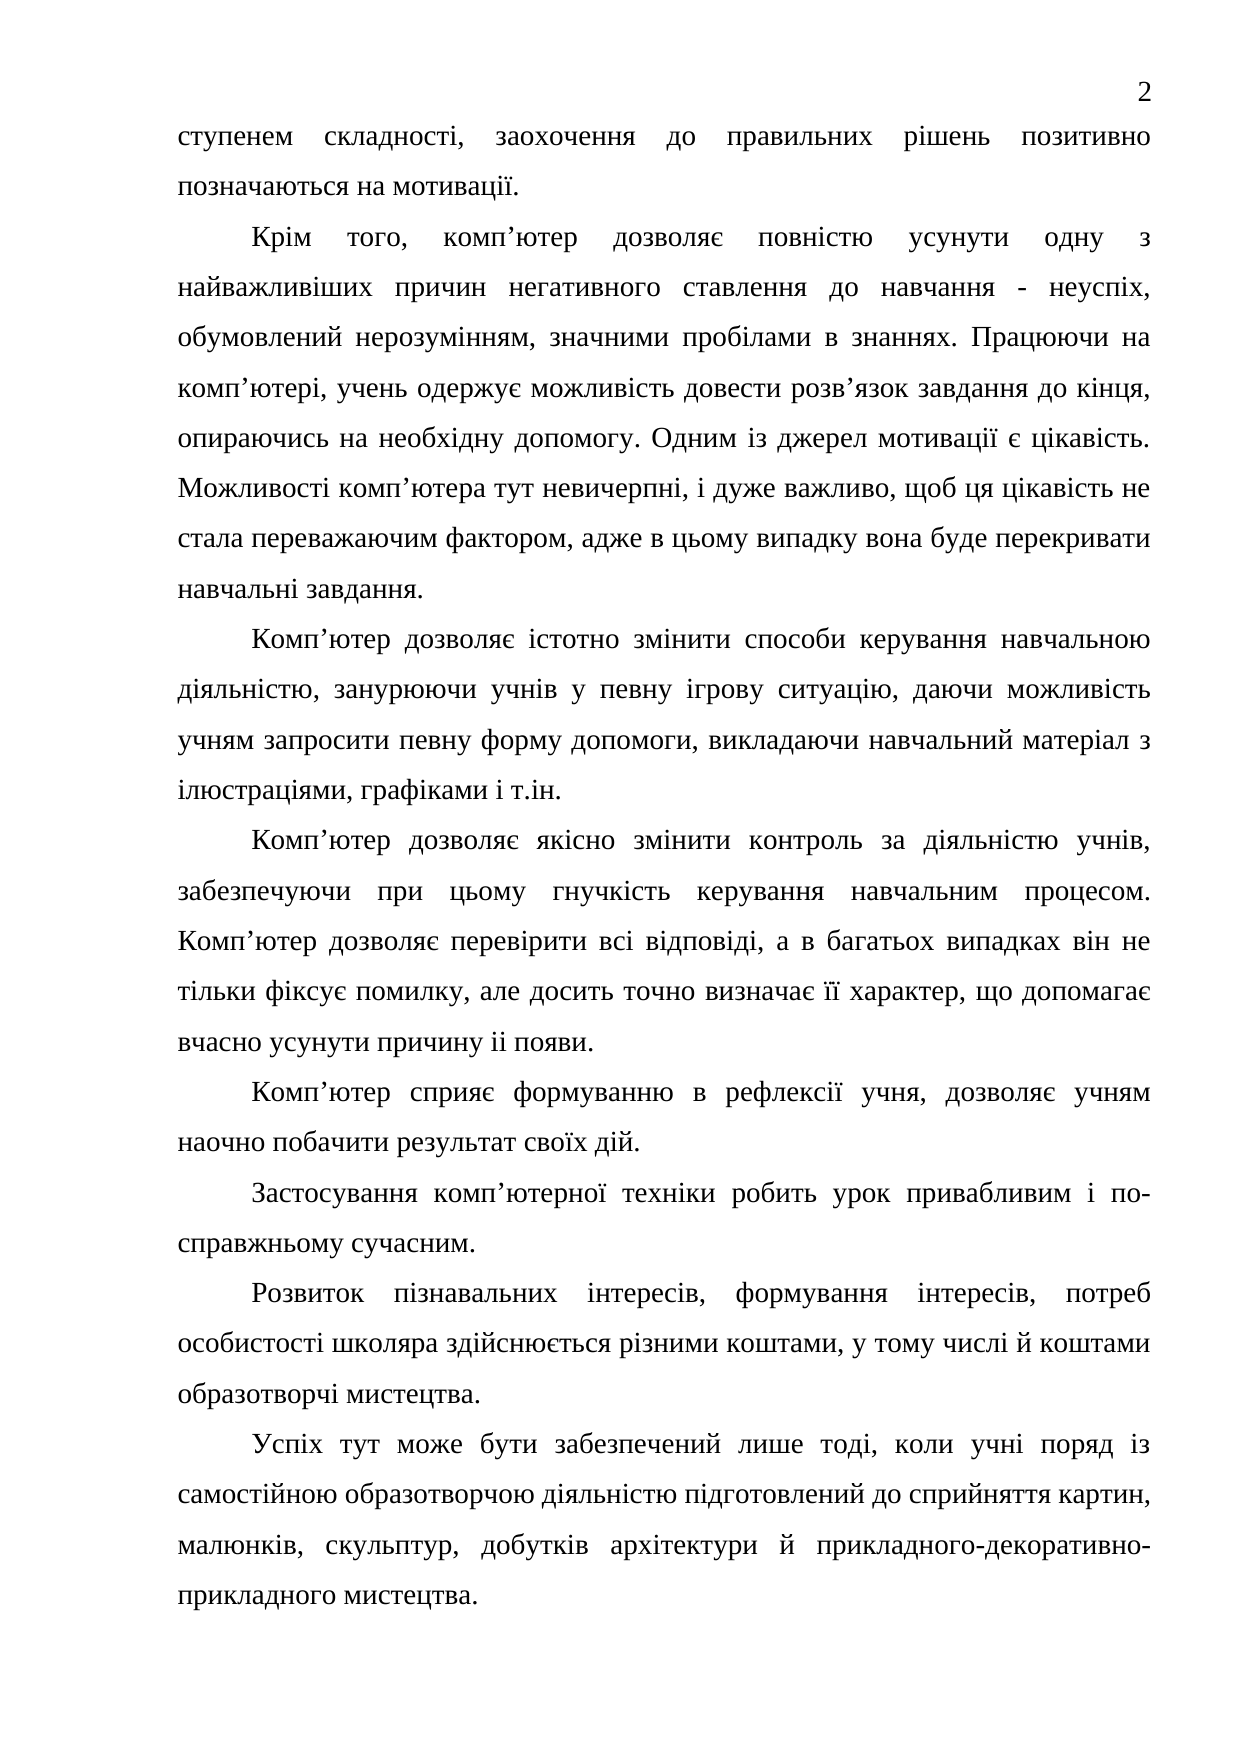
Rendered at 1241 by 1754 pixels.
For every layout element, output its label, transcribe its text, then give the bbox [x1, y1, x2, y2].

text Розвиток пізнавальних інтересів, формування інтересів, потреб особистості школяра здійснюється різними коштами, у тому числі й коштами образотворчі мистецтва. [177, 1275, 1152, 1409]
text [177, 118, 1152, 202]
text Комп’ютер дозволяє якісно змінити контроль за діяльністю учнів, забезпечуючи при цьому гнучкість керування навчальним процесом. Комп’ютер дозволяє перевірити всі відповіді, а в багатьох випадках він не тільки фіксує помилку, але досить точно визначає її характер, що допомагає вчасно усунути причину іі появи. [177, 822, 1152, 1057]
text Застосування комп’ютерної техніки робить урок привабливим і по-справжньому сучасним. [177, 1175, 1152, 1258]
text Комп’ютер дозволяє істотно змінити способи керування навчальною діяльністю, занурюючи учнів у певну ігрову ситуацію, даючи можливість учням запросити певну форму допомоги, викладаючи навчальний матеріал з ілюстраціями, графіками і т.ін. [177, 621, 1152, 806]
text Комп’ютер сприяє формуванню в рефлексії учня, дозволяє учням наочно побачити результат своїх дій. [177, 1074, 1152, 1158]
text Крім того, комп’ютер дозволяє повністю усунути одну з найважливіших причин негативного ставлення до навчання - неуспіх, обумовлений нерозумінням, значними пробілами в знаннях. Працюючи на комп’ютері, учень одержує можливість довести розв’язок завдання до кінця, опираючись на необхідну допомогу. Одним із джерел мотивації є цікавість. Можливості комп’ютера тут невичерпні, і дуже важливо, щоб ця цікавість не стала переважаючим фактором, адже в цьому випадку вона буде перекривати навчальні завдання. [177, 219, 1152, 604]
text Успіх тут може бути забезпечений лише тоді, коли учні поряд із самостійною образотворчою діяльністю підготовлений до сприйняття картин, малюнків, скульптур, добутків архітектури й прикладного-декоративно-прикладного мистецтва. [177, 1426, 1152, 1611]
